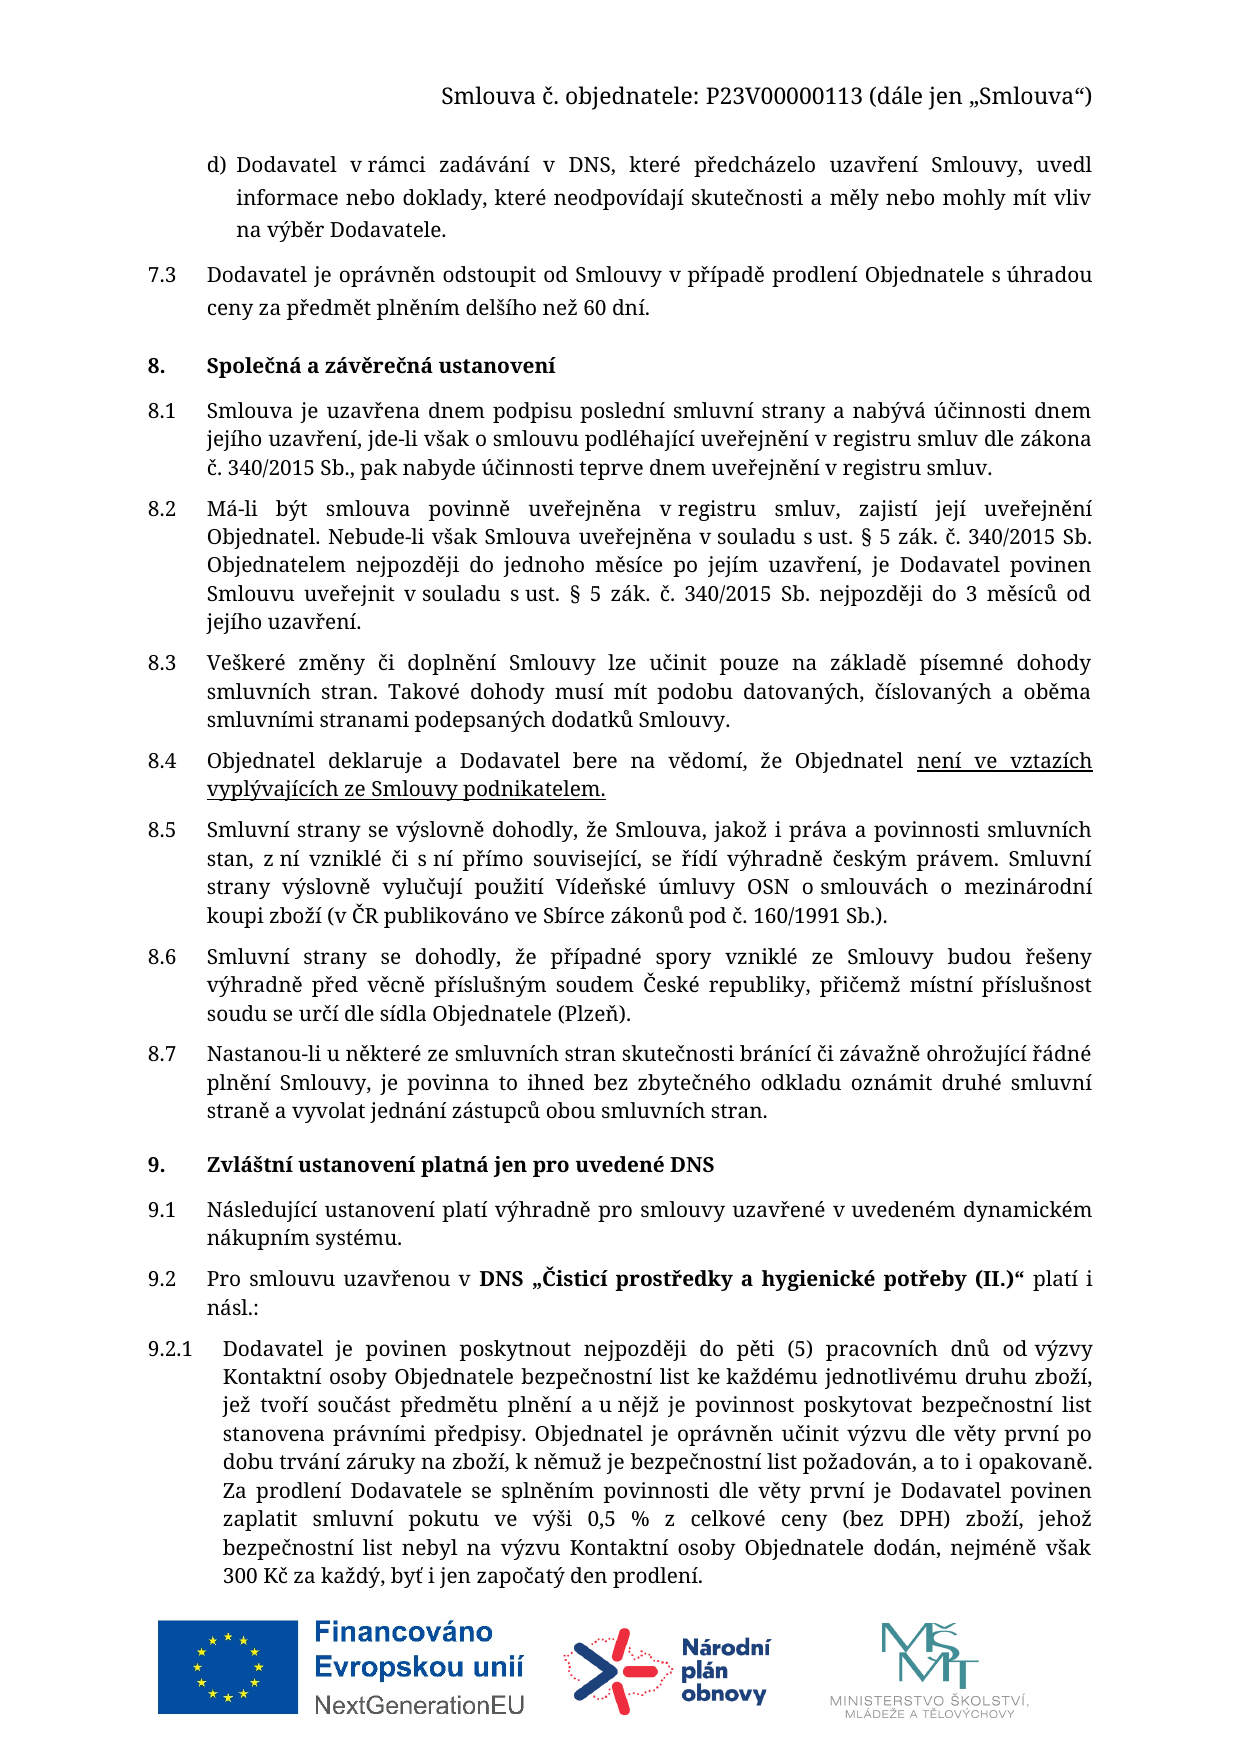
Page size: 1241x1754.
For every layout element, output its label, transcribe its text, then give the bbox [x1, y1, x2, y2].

list Veškeré změny či doplnění Smlouvy lze učinit pouze na základě písemné dohody smluvních stran. Takové dohody musí mít podobu datovaných, číslovaných a oběma smluvními stranami podepsaných dodatků Smlouvy. [148, 648, 1093, 734]
list Následující ustanovení platí výhradně pro smlouvy uzavřené v uvedeném dynamickém nákupním systému. [148, 1195, 1093, 1252]
list Pro smlouvu uzavřenou v DNS „Čisticí prostředky a hygienické potřeby (II.)“ platí i násl.: [148, 1264, 1093, 1321]
picture [820, 1616, 1039, 1726]
list Nastanou-li u některé ze smluvních stran skutečnosti bránící či závažně ohrožující řádné plnění Smlouvy, je povinna to ihned bez zbytečného odkladu oznámit druhé smluvní straně a vyvolat jednání zástupců obou smluvních stran. [148, 1039, 1093, 1125]
picture [147, 1605, 789, 1726]
list Objednatel deklaruje a Dodavatel bere na vědomí, že Objednatel není ve vztazích vyplývajících ze Smlouvy podnikatelem. [148, 746, 1093, 803]
list Zvláštní ustanovení platná jen pro uvedené DNS [148, 1150, 1093, 1178]
list Smlouva je uzavřena dnem podpisu poslední smluvní strany a nabývá účinnosti dnem jejího uzavření, jde-li však o smlouvu podléhající uveřejnění v registru smluv dle zákona č. 340/2015 Sb., pak nabyde účinnosti teprve dnem uveřejnění v registru smluv. [148, 396, 1093, 481]
list Dodavatel je oprávněn odstoupit od Smlouvy v případě prodlení Objednatele s úhradou ceny za předmět plněním delšího než 60 dní. [148, 261, 1093, 322]
list Společná a závěrečná ustanovení [148, 351, 1093, 379]
list Dodavatel v rámci zadávání v DNS, které předcházelo uzavření Smlouvy, uvedl informace nebo doklady, které neodpovídají skutečnosti a měly nebo mohly mít vliv na výběr Dodavatele. [207, 150, 1093, 244]
list Má-li být smlouva povinně uveřejněna v registru smluv, zajistí její uveřejnění Objednatel. Nebude-li však Smlouva uveřejněna v souladu s ust. § 5 zák. č. 340/2015 Sb. Objednatelem nejpozději do jednoho měsíce po jejím uzavření, je Dodavatel povinen Smlouvu uveřejnit v souladu s ust. § 5 zák. č. 340/2015 Sb. nejpozději do 3 měsíců od jejího uzavření. [148, 494, 1093, 636]
list Dodavatel je povinen poskytnout nejpozději do pěti (5) pracovních dnů od výzvy Kontaktní osoby Objednatele bezpečnostní list ke každému jednotlivému druhu zboží, jež tvoří součást předmětu plnění a u nějž je povinnost poskytovat bezpečnostní list stanovena právními předpisy. Objednatel je oprávněn učinit výzvu dle věty první po dobu trvání záruky na zboží, k němuž je bezpečnostní list požadován, a to i opakovaně. Za prodlení Dodavatele se splněním povinnosti dle věty první je Dodavatel povinen zaplatit smluvní pokutu ve výši 0,5 % z celkové ceny (bez DPH) zboží, jehož bezpečnostní list nebyl na výzvu Kontaktní osoby Objednatele dodán, nejméně však 300 Kč za každý, byť i jen započatý den prodlení. [148, 1334, 1093, 1590]
list Smluvní strany se výslovně dohodly, že Smlouva, jakož i práva a povinnosti smluvních stan, z ní vzniklé či s ní přímo související, se řídí výhradně českým právem. Smluvní strany výslovně vylučují použití Vídeňské úmluvy OSN o smlouvách o mezinárodní koupi zboží (v ČR publikováno ve Sbírce zákonů pod č. 160/1991 Sb.). [148, 816, 1093, 929]
list Smluvní strany se dohodly, že případné spory vzniklé ze Smlouvy budou řešeny výhradně před věcně příslušným soudem České republiky, přičemž místní příslušnost soudu se určí dle sídla Objednatele (Plzeň). [148, 942, 1093, 1027]
